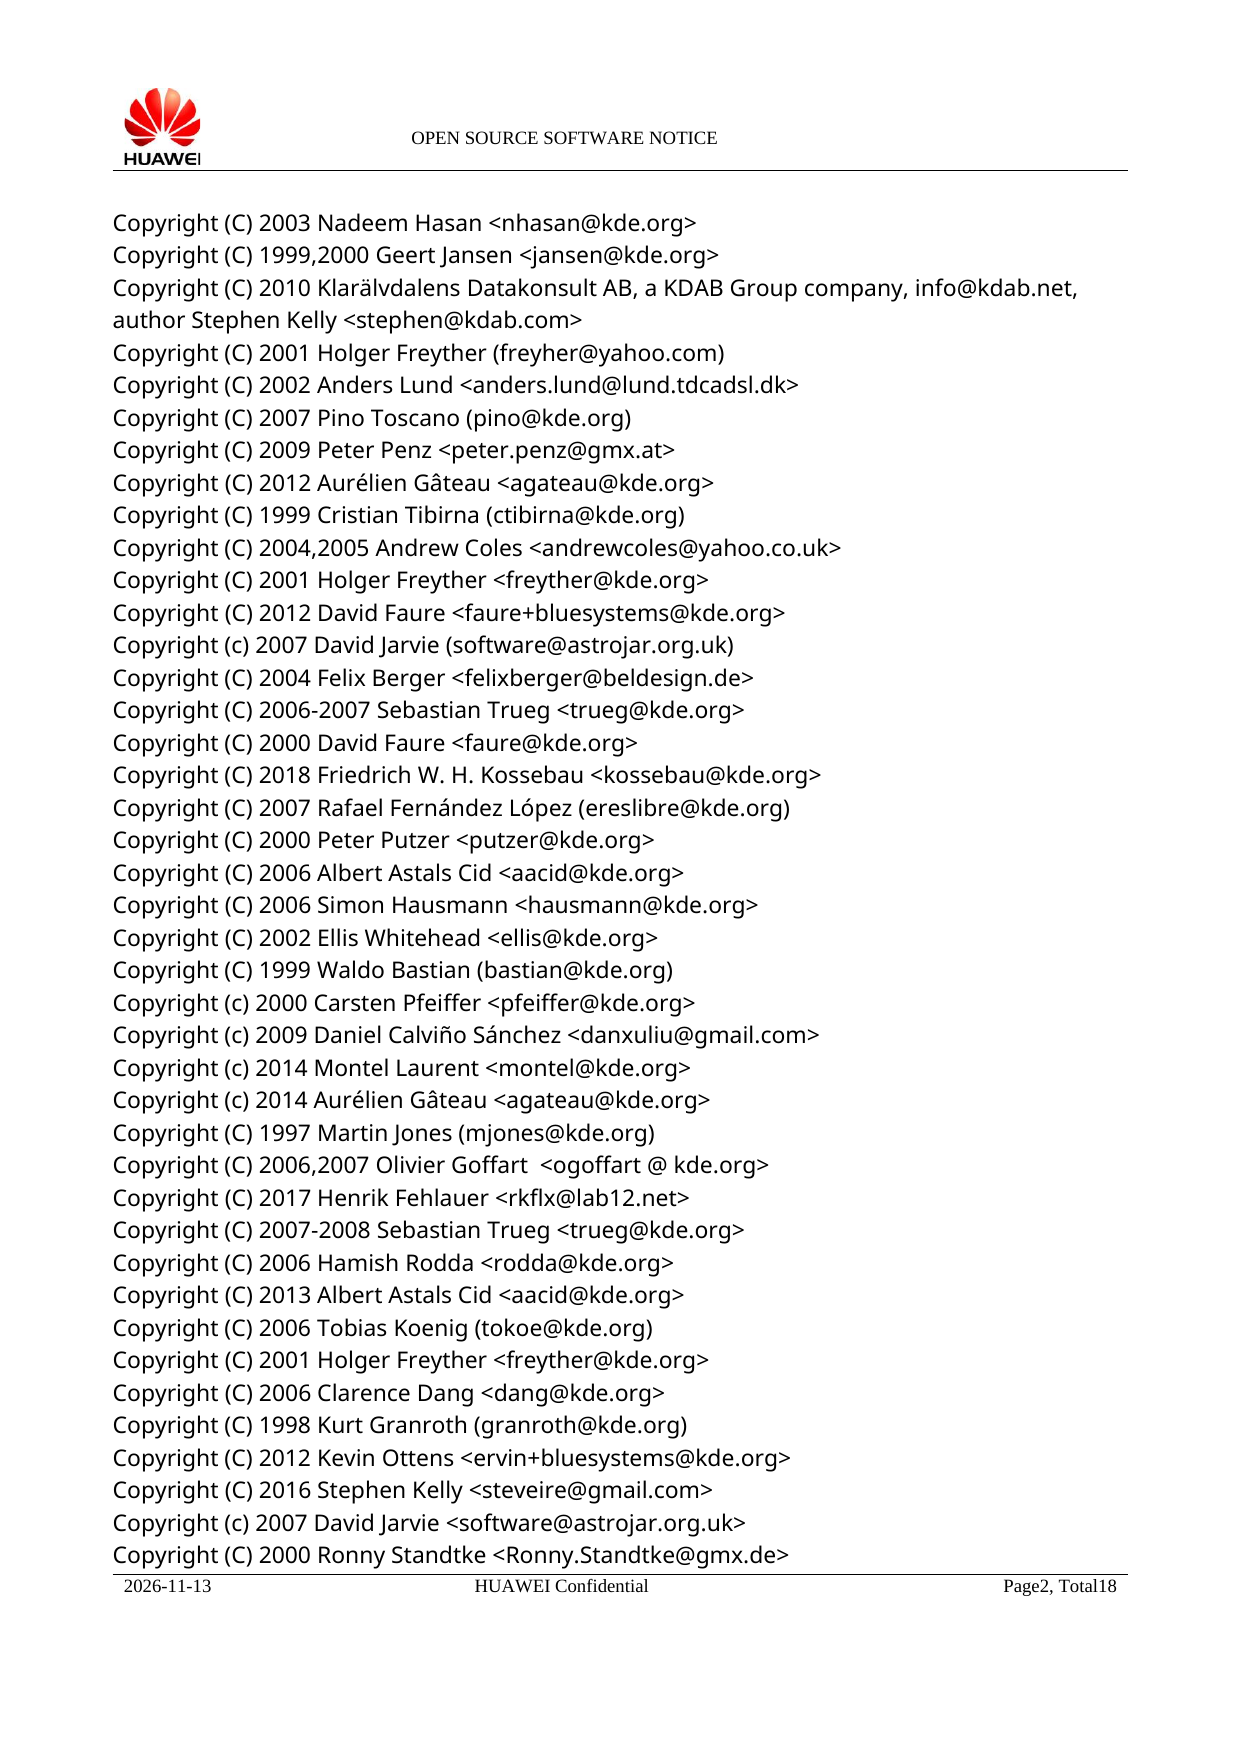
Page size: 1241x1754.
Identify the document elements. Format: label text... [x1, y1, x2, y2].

picture [124, 88, 201, 165]
